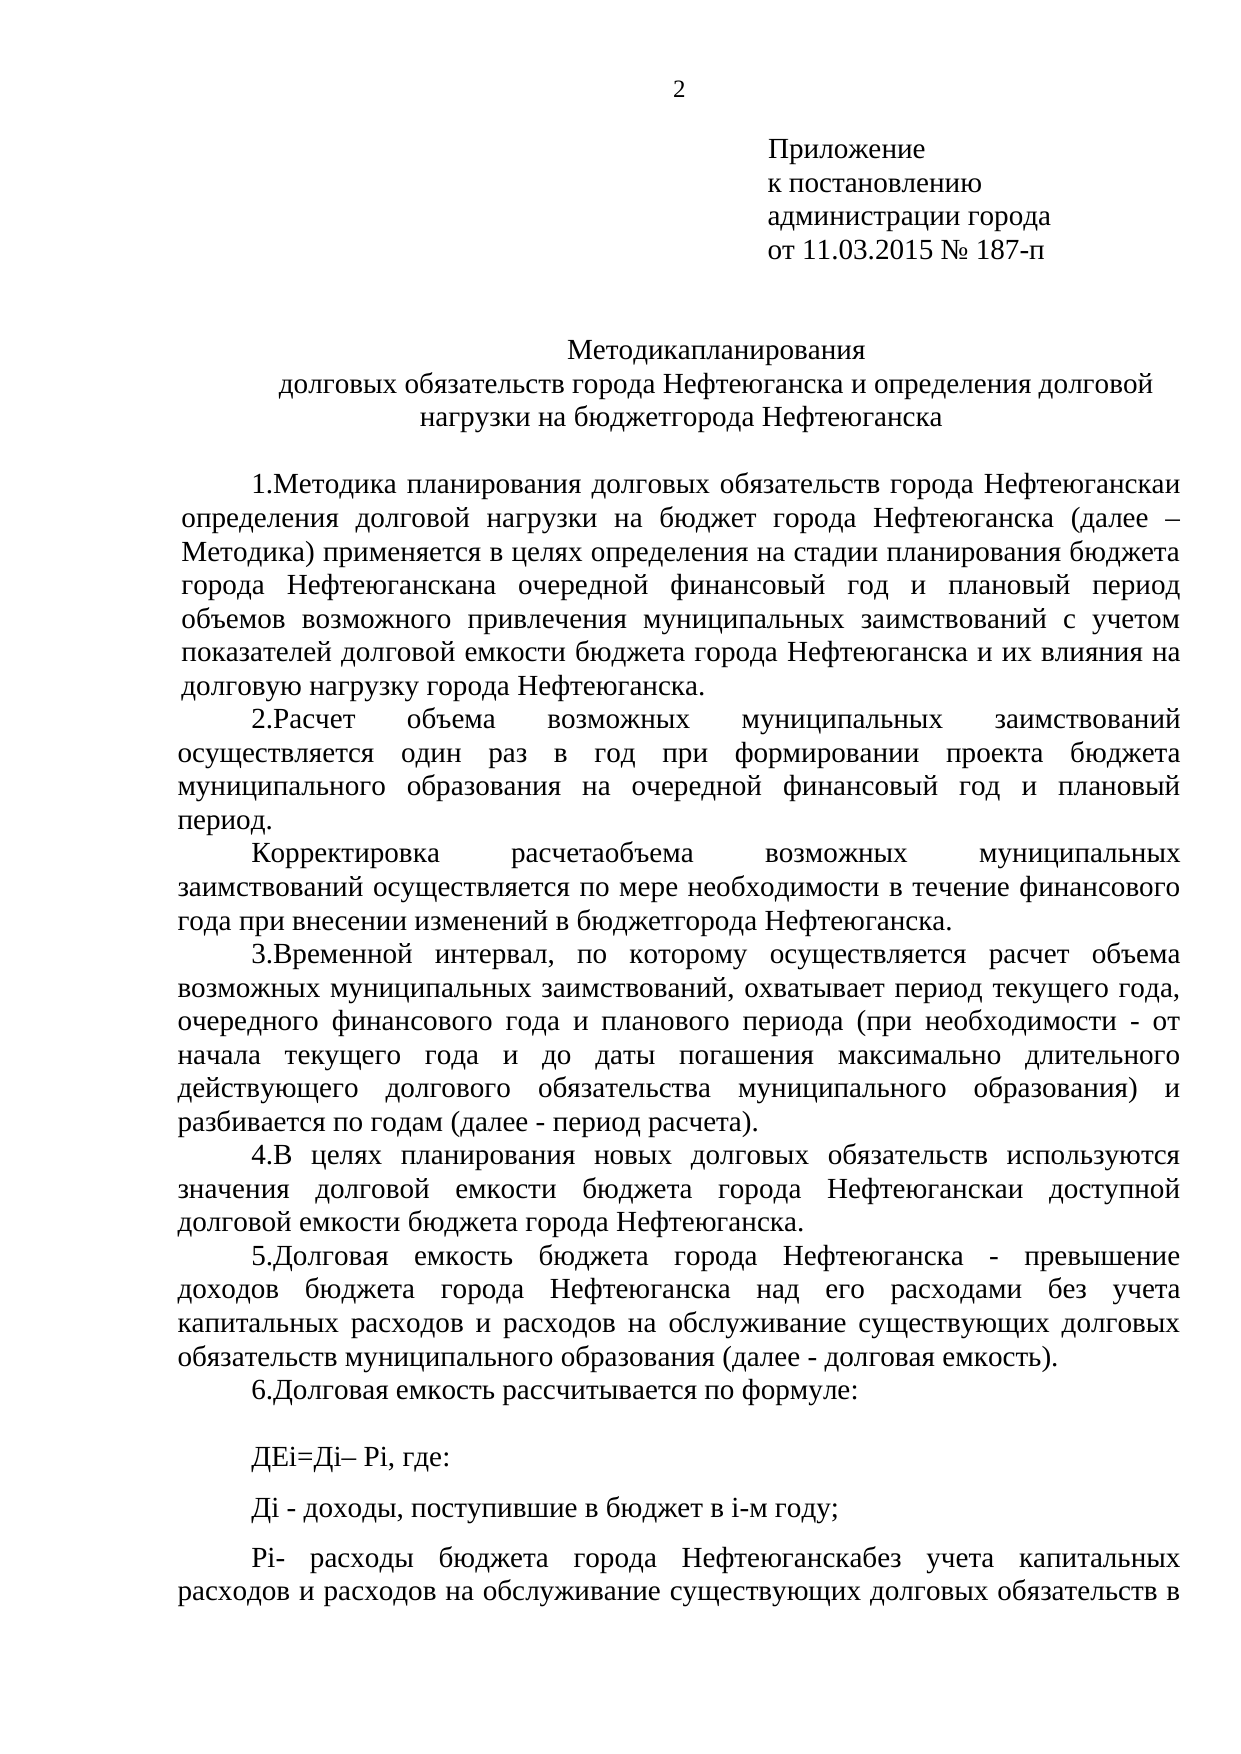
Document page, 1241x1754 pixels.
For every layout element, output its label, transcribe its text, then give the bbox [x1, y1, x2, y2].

text 5.Долговая емкость бюджета города Нефтеюганска - превышение доходов бюджета города Нефтеюганска над его расходами без учета капитальных расходов и расходов на обслуживание существующих долговых обязательств муниципального образования (далее - долговая емкость). [177, 1238, 1181, 1372]
text Методикапланирования [181, 332, 1181, 366]
text долговых обязательств города Нефтеюганска и определения долговой нагрузки на бюджетгорода Нефтеюганска [181, 366, 1181, 433]
text 4.В целях планирования новых долговых обязательств используются значения долговой емкости бюджета города Нефтеюганскаи доступной долговой емкости бюджета города Нефтеюганска. [177, 1137, 1181, 1238]
text 1.Методика планирования долговых обязательств города Нефтеюганскаи определения долговой нагрузки на бюджет города Нефтеюганска (далее – Методика) применяется в целях определения на стадии планирования бюджета города Нефтеюганскана очередной финансовый год и плановый период объемов возможного привлечения муниципальных заимствований с учетом показателей долговой емкости бюджета города Нефтеюганска и их влияния на долговую нагрузку города Нефтеюганска. [181, 467, 1181, 701]
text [177, 1540, 1181, 1607]
text администрации города [177, 198, 1181, 232]
text 6.Долговая емкость рассчитывается по формуле: [177, 1372, 1181, 1406]
text Приложение [768, 131, 1181, 165]
text ДEi=Дi– Pi, где: [177, 1439, 1181, 1473]
text 2.Расчет объема возможных муниципальных заимствований осуществляется один раз в год при формировании проекта бюджета муниципального образования на очередной финансовый год и плановый период. [177, 701, 1181, 836]
text Корректировка расчетаобъема возможных муниципальных заимствований осуществляется по мере необходимости в течение финансового года при внесении изменений в бюджетгорода Нефтеюганска. [177, 836, 1181, 936]
text Дi - доходы, поступившие в бюджет в i-м году; [177, 1490, 1181, 1523]
text 3.Временной интервал, по которому осуществляется расчет объема возможных муниципальных заимствований, охватывает период текущего года, очередного финансового года и планового периода (при необходимости - от начала текущего года и до даты погашения максимально длительного действующего долгового обязательства муниципального образования) и разбивается по годам (далее - период расчета). [177, 936, 1181, 1137]
text от 11.03.2015 № 187-п [177, 232, 1181, 265]
text к постановлению [177, 165, 1181, 198]
